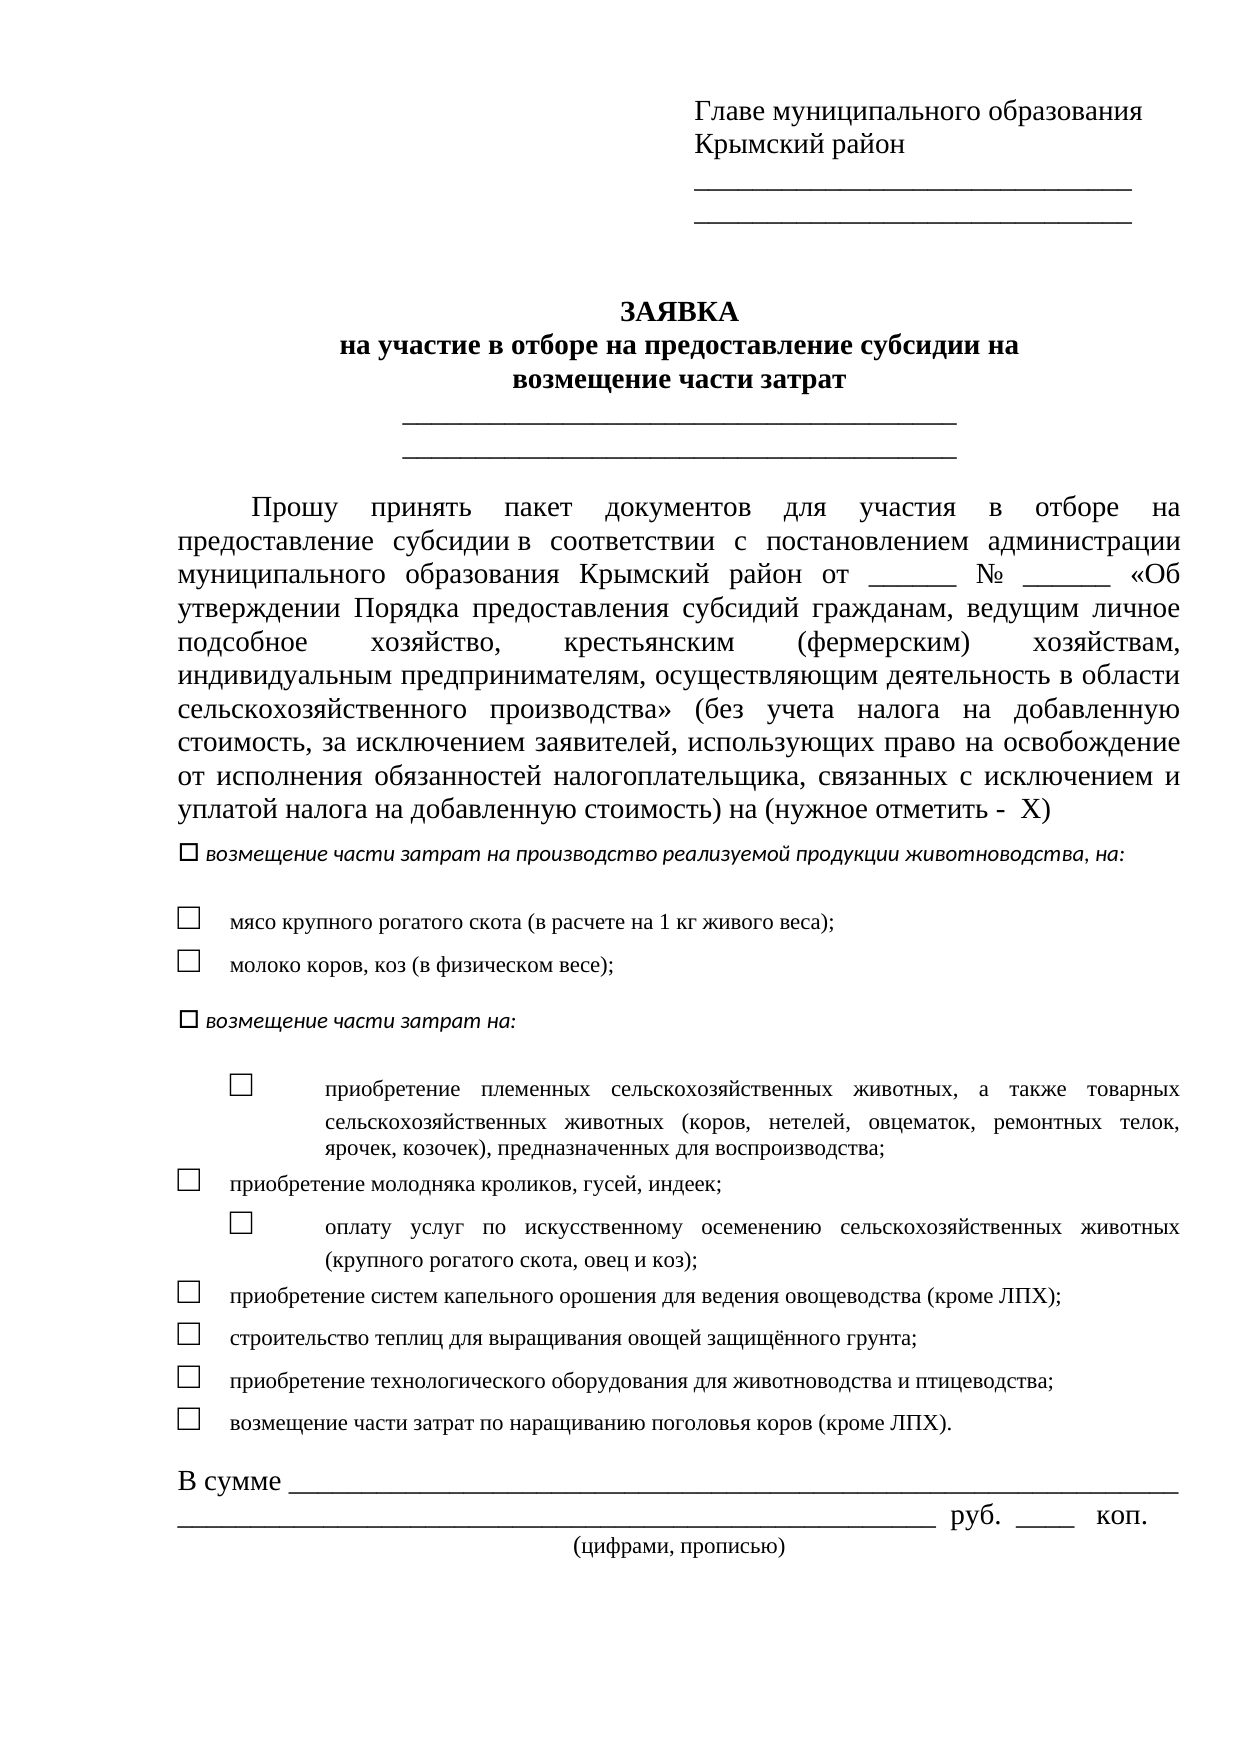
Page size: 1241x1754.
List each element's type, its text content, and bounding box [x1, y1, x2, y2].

text В сумме _____________________________________________________________ [177, 1463, 1181, 1497]
text □ возмещение части затрат на: [177, 992, 1181, 1038]
list строительство теплиц для выращивания овощей защищённого грунта; [177, 1314, 1181, 1357]
text ______________________________________ [266, 428, 1093, 462]
text ____________________________________________________ руб. ____ коп. [177, 1497, 1181, 1531]
text ЗАЯВКА [266, 294, 1093, 327]
text Крымский район [694, 126, 1181, 160]
text Главе муниципального образования [694, 93, 1181, 126]
list оплату услуг по искусственному осеменению сельскохозяйственных животных (крупного рогатого скота, овец и коз); [229, 1203, 1181, 1272]
list приобретение технологического оборудования для животноводства и птицеводства; [177, 1357, 1181, 1399]
list молоко коров, коз (в физическом весе); [177, 941, 1181, 983]
list мясо крупного рогатого скота (в расчете на 1 кг живого веса); [177, 898, 1181, 941]
text (цифрами, прописью) [177, 1531, 1181, 1559]
text Прошу принять пакет документов для участия в отборе на предоставление субсидии в соответствии с постановлением администрации муниципального образования Крымский район от ______ № ______ «Об утверждении Порядка предоставления субсидий гражданам, ведущим личное подсобное хозяйство, крестьянским (фермерским) хозяйствам, индивидуальным предпринимателям, осуществляющим деятельность в области сельскохозяйственного производства» (без учета налога на добавленную стоимость, за исключением заявителей, использующих право на освобождение от исполнения обязанностей налогоплательщика, связанных с исключением и уплатой налога на добавленную стоимость) на (нужное отметить - X) [177, 489, 1181, 825]
list приобретение племенных сельскохозяйственных животных, а также товарных сельскохозяйственных животных (коров, нетелей, овцематок, ремонтных телок, ярочек, козочек), предназначенных для воспроизводства; [229, 1065, 1181, 1161]
text ______________________________________ [266, 394, 1093, 428]
list приобретение молодняка кроликов, гусей, индеек; [177, 1161, 1181, 1203]
text на участие в отборе на предоставление субсидии на возмещение части затрат [266, 327, 1093, 394]
text ______________________________ [694, 160, 1181, 193]
list приобретение систем капельного орошения для ведения овощеводства (кроме ЛПХ); [177, 1272, 1181, 1314]
text ______________________________ [694, 193, 1181, 227]
text □ возмещение части затрат на производство реализуемой продукции животноводства, на: [177, 825, 1181, 871]
list возмещение части затрат по наращиванию поголовья коров (кроме ЛПХ). [177, 1399, 1181, 1442]
